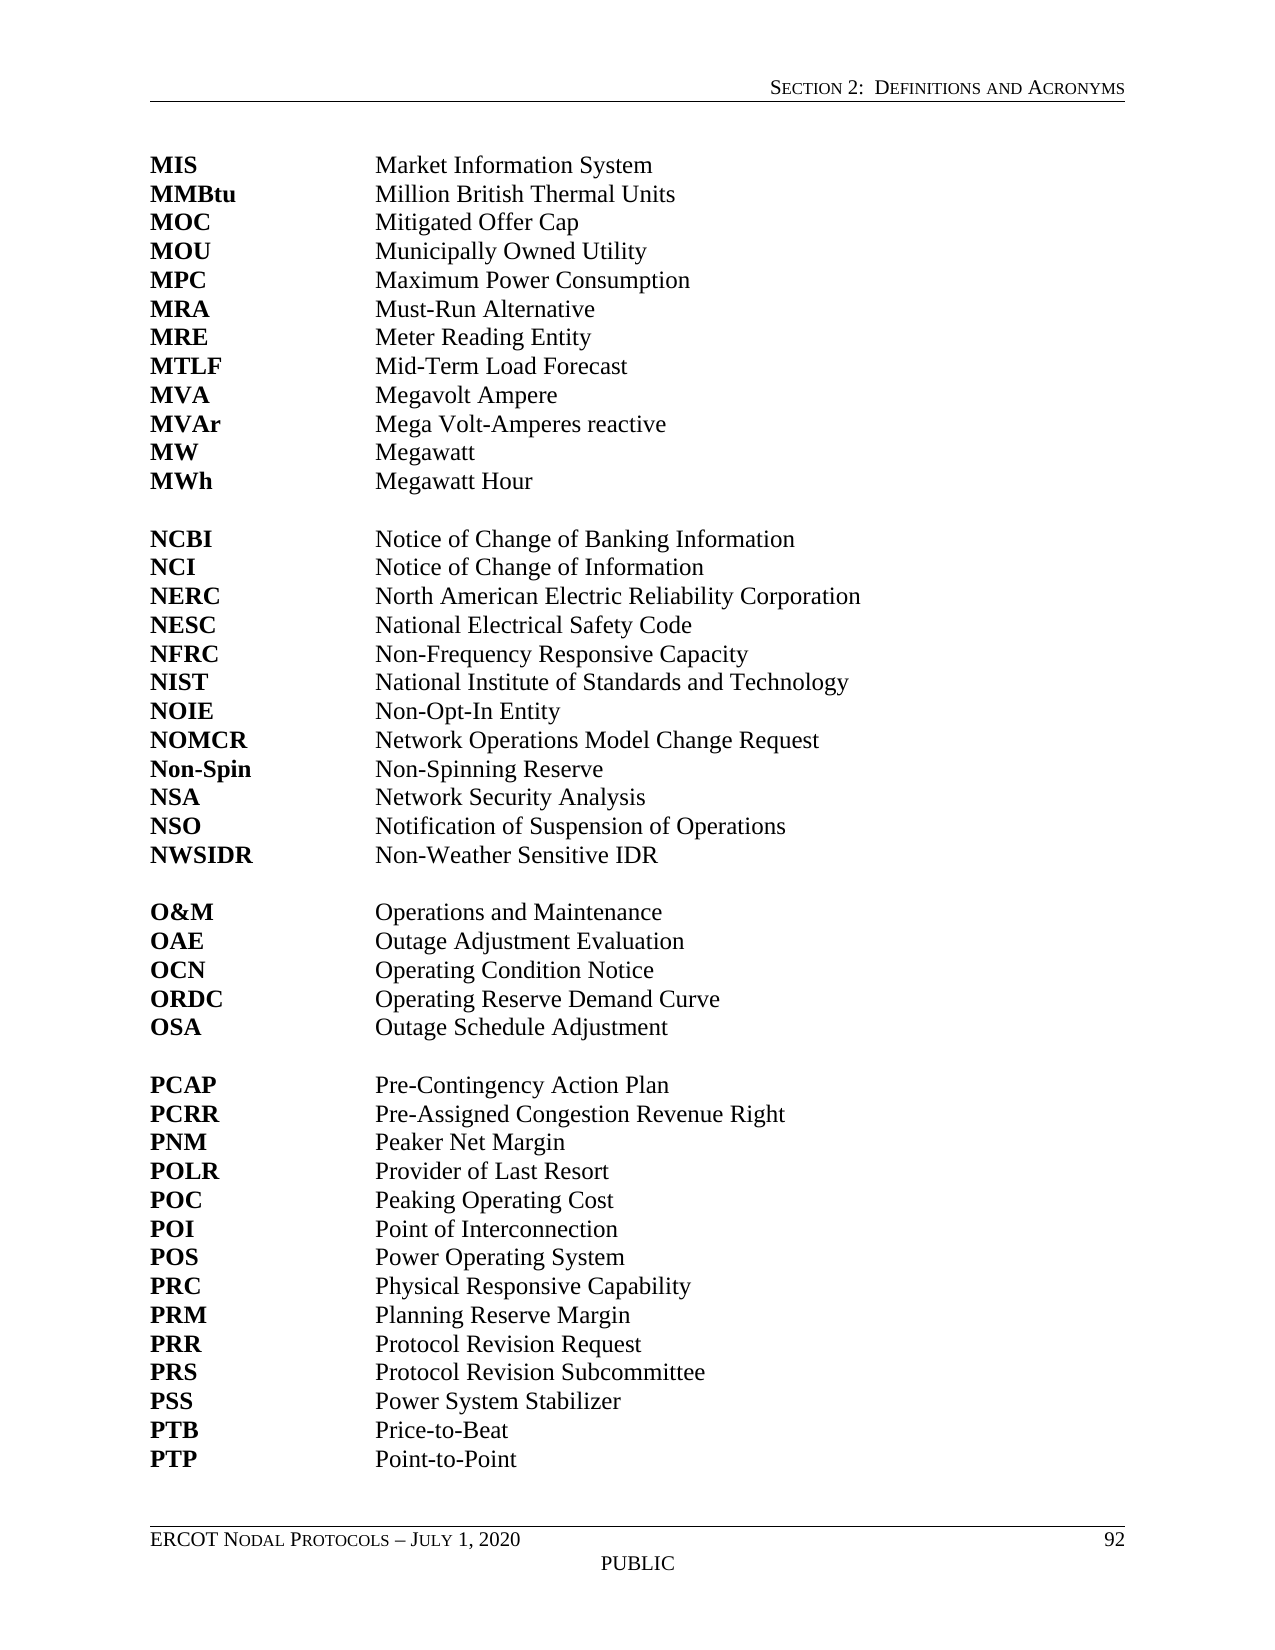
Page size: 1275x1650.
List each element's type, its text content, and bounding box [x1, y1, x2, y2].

text ORDC Operating Reserve Demand Curve [150, 984, 1125, 1012]
text POC Peaking Operating Cost [150, 1185, 1125, 1214]
text NERC North American Electric Reliability Corporation [150, 581, 1125, 610]
text NWSIDR Non-Weather Sensitive IDR [150, 840, 1125, 869]
text MVA Megavolt Ampere [150, 380, 1125, 409]
text PCAP Pre-Contingency Action Plan [150, 1070, 1125, 1099]
text MRE Meter Reading Entity [150, 322, 1125, 351]
text POS Power Operating System [150, 1242, 1125, 1271]
text MRA Must-Run Alternative [150, 294, 1125, 322]
text MOC Mitigated Offer Cap [150, 207, 1125, 236]
text OAE Outage Adjustment Evaluation [150, 926, 1125, 955]
text MTLF Mid-Term Load Forecast [150, 351, 1125, 380]
text POI Point of Interconnection [150, 1214, 1125, 1242]
text MMBtu Million British Thermal Units [150, 179, 1125, 207]
text PNM Peaker Net Margin [150, 1127, 1125, 1156]
text PTB Price-to-Beat [150, 1415, 1125, 1444]
text PSS Power System Stabilizer [150, 1386, 1125, 1415]
text NSA Network Security Analysis [150, 782, 1125, 811]
text PRS Protocol Revision Subcommittee [150, 1357, 1125, 1386]
text PCRR Pre-Assigned Congestion Revenue Right [150, 1099, 1125, 1127]
text MW Megawatt [150, 437, 1125, 466]
text PRC Physical Responsive Capability [150, 1271, 1125, 1300]
text NCBI Notice of Change of Banking Information [150, 524, 1125, 552]
text Non-Spin Non-Spinning Reserve [150, 754, 1125, 782]
text OSA Outage Schedule Adjustment [150, 1012, 1125, 1041]
text NCI Notice of Change of Information [150, 552, 1125, 581]
text MPC Maximum Power Consumption [150, 265, 1125, 294]
text PTP Point-to-Point [150, 1444, 1125, 1472]
text NFRC Non-Frequency Responsive Capacity [150, 639, 1125, 667]
text PRR Protocol Revision Request [150, 1329, 1125, 1357]
text NOIE Non-Opt-In Entity [150, 696, 1125, 725]
text NOMCR Network Operations Model Change Request [150, 725, 1125, 754]
text MIS Market Information System [150, 150, 1125, 179]
text MOU Municipally Owned Utility [150, 236, 1125, 265]
text OCN Operating Condition Notice [150, 955, 1125, 984]
text NESC National Electrical Safety Code [150, 610, 1125, 639]
text O&M Operations and Maintenance [150, 897, 1125, 926]
text NIST National Institute of Standards and Technology [150, 667, 1125, 696]
text POLR Provider of Last Resort [150, 1156, 1125, 1185]
text NSO Notification of Suspension of Operations [150, 811, 1125, 840]
text PRM Planning Reserve Margin [150, 1300, 1125, 1329]
text MWh Megawatt Hour [150, 466, 1125, 495]
text MVAr Mega Volt-Amperes reactive [150, 409, 1125, 437]
